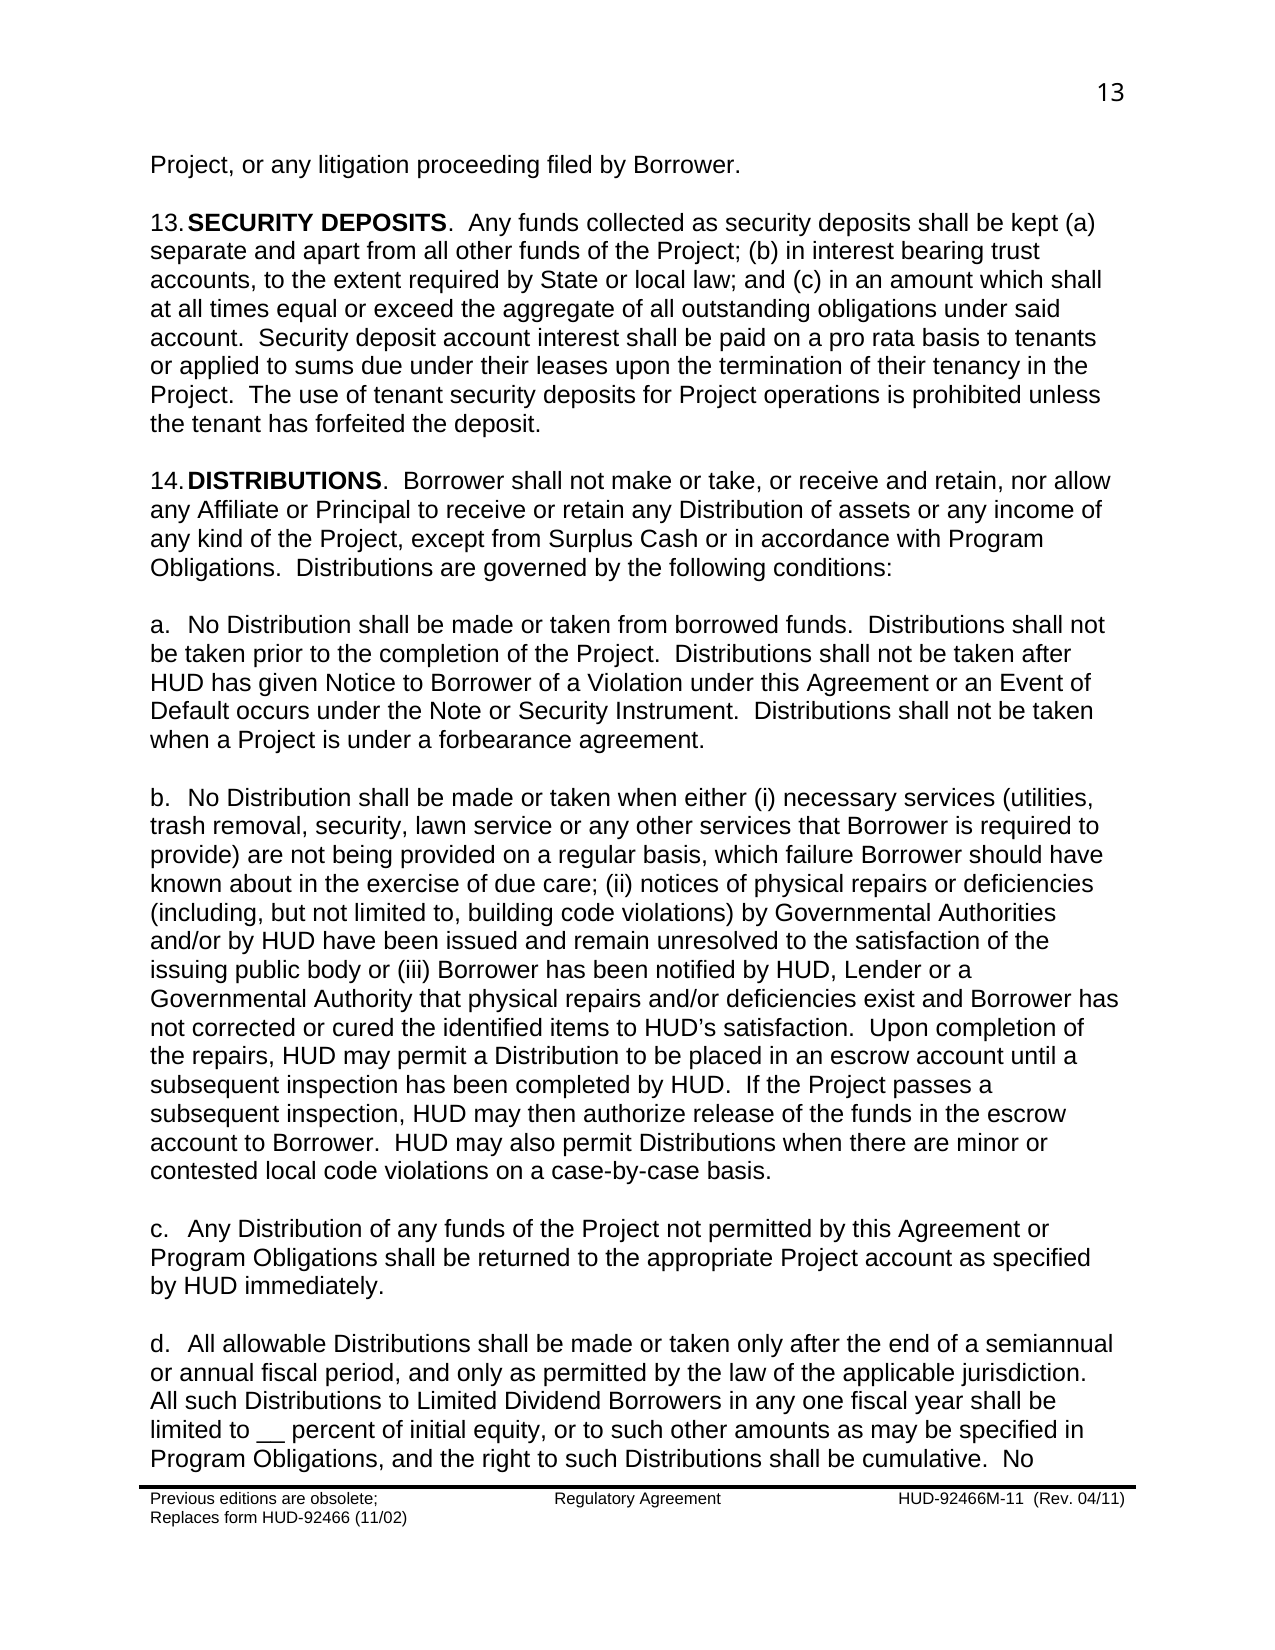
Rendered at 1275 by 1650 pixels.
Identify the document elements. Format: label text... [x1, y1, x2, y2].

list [150, 150, 1125, 179]
list 13. SECURITY DEPOSITS. Any funds collected as security deposits shall be kept (a) separate and apart from all other funds of the Project; (b) in interest bearing trust accounts, to the extent required by State or local law; and (c) in an amount which shall at all times equal or exceed the aggregate of all outstanding obligations under said account. Security deposit account interest shall be paid on a pro rata basis to tenants or applied to sums due under their leases upon the termination of their tenancy in the Project. The use of tenant security deposits for Project operations is prohibited unless the tenant has forfeited the deposit. [150, 207, 1125, 437]
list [150, 1329, 1125, 1472]
text a. No Distribution shall be made or taken from borrowed funds. Distributions shall not be taken prior to the completion of the Project. Distributions shall not be taken after HUD has given Notice to Borrower of a Violation under this Agreement or an Event of Default occurs under the Note or Security Instrument. Distributions shall not be taken when a Project is under a forbearance agreement. [150, 610, 1125, 754]
list 14. DISTRIBUTIONS. Borrower shall not make or take, or receive and retain, nor allow any Affiliate or Principal to receive or retain any Distribution of assets or any income of any kind of the Project, except from Surplus Cash or in accordance with Program Obligations. Distributions are governed by the following conditions: [150, 466, 1125, 581]
list c. Any Distribution of any funds of the Project not permitted by this Agreement or Program Obligations shall be returned to the appropriate Project account as specified by HUD immediately. [150, 1214, 1125, 1300]
text b. No Distribution shall be made or taken when either (i) necessary services (utilities, trash removal, security, lawn service or any other services that Borrower is required to provide) are not being provided on a regular basis, which failure Borrower should have known about in the exercise of due care; (ii) notices of physical repairs or deficiencies (including, but not limited to, building code violations) by Governmental Authorities and/or by HUD have been issued and remain unresolved to the satisfaction of the issuing public body or (iii) Borrower has been notified by HUD, Lender or a Governmental Authority that physical repairs and/or deficiencies exist and Borrower has not corrected or cured the identified items to HUD’s satisfaction. Upon completion of the repairs, HUD may permit a Distribution to be placed in an escrow account until a subsequent inspection has been completed by HUD. If the Project passes a subsequent inspection, HUD may then authorize release of the funds in the escrow account to Borrower. HUD may also permit Distributions when there are minor or contested local code violations on a case-by-case basis. [150, 782, 1125, 1185]
